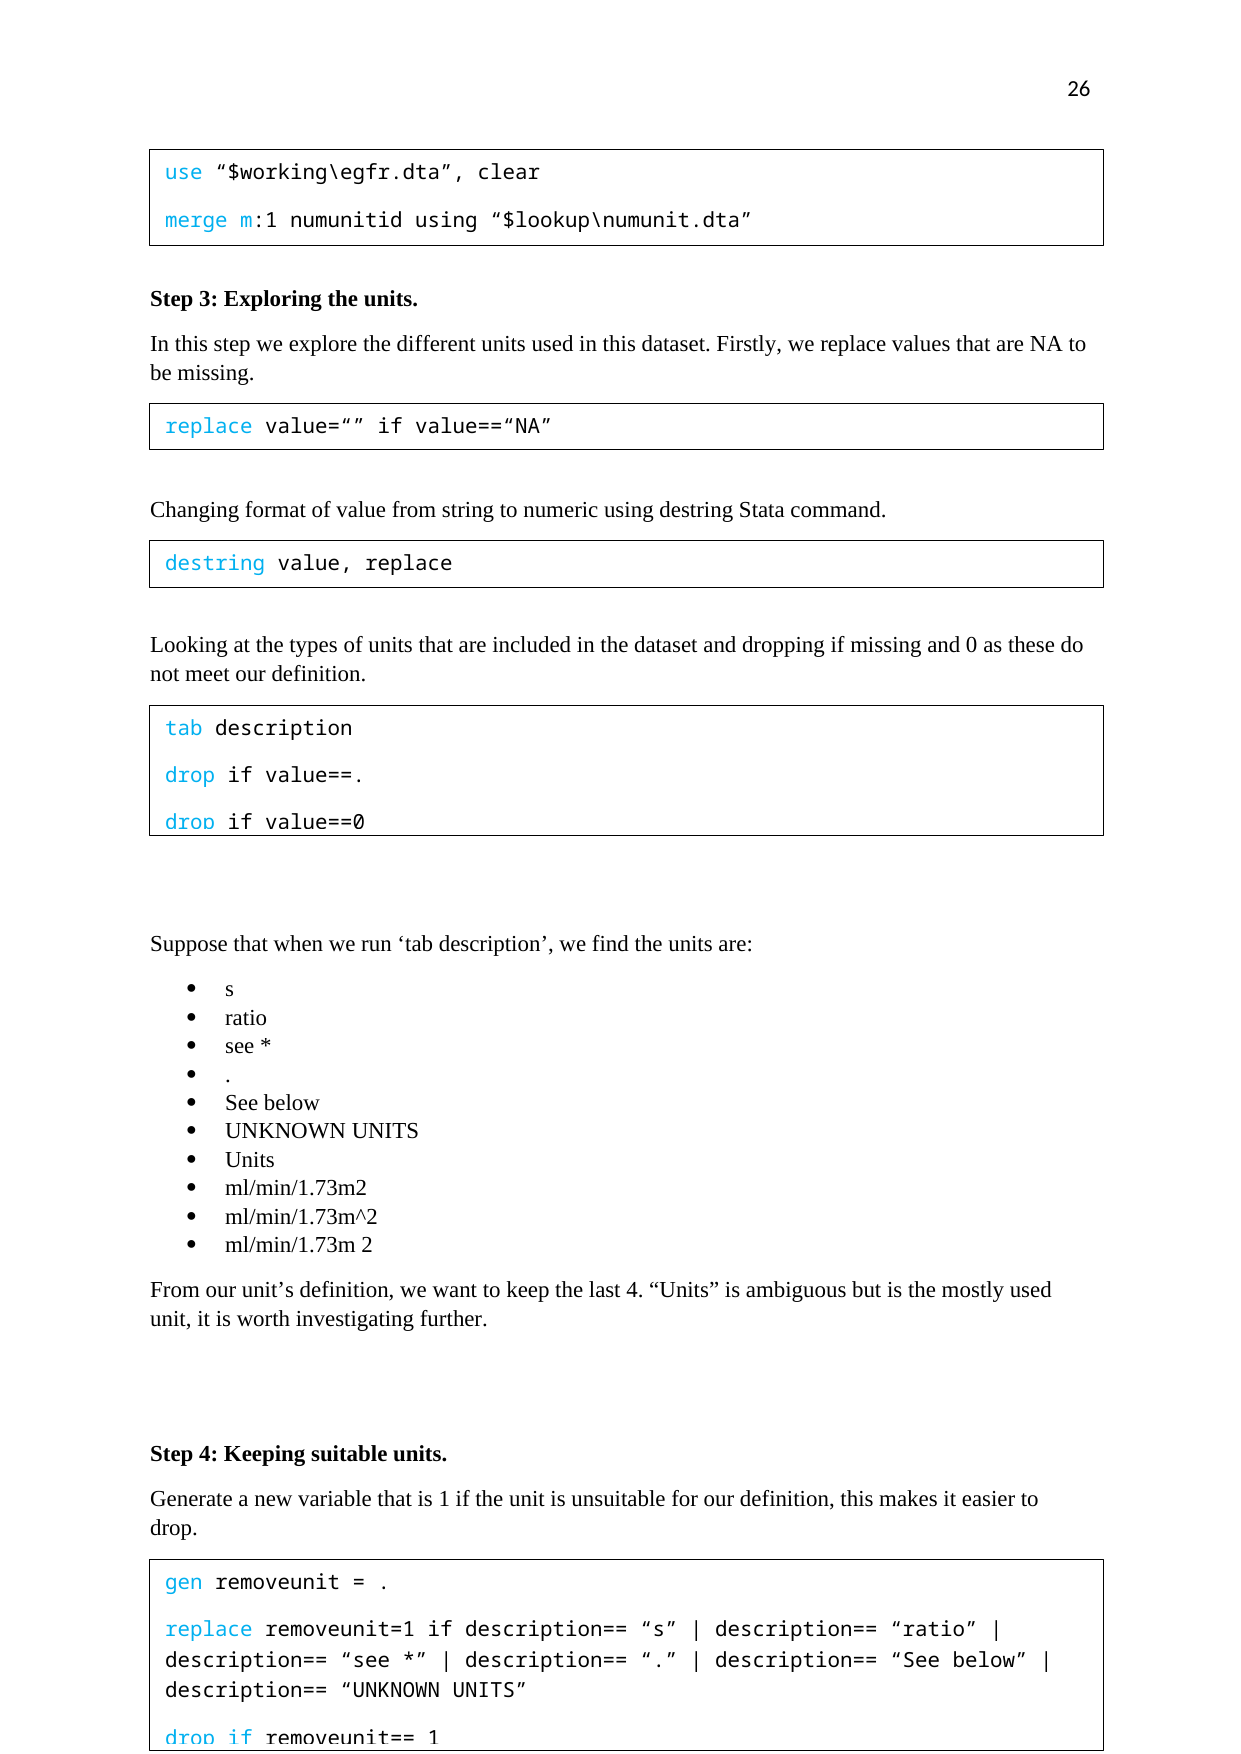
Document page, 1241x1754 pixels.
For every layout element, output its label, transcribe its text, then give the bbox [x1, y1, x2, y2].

list ratio [187, 1004, 1090, 1030]
list Units [187, 1146, 1090, 1172]
text Suppose that when we run ‘tab description’, we find the units are: [150, 930, 1090, 957]
list ml/min/1.73m^2 [187, 1203, 1090, 1229]
list UNKNOWN UNITS [187, 1118, 1090, 1144]
list see * [187, 1032, 1090, 1059]
text Step 3: Exploring the units. [150, 285, 1090, 312]
list s [187, 975, 1090, 1002]
list ml/min/1.73m2 [187, 1174, 1090, 1201]
text In this step we explore the different units used in this dataset. Firstly, we replace values that are NA to be missing. [150, 330, 1090, 385]
text Step 4: Keeping suitable units. [150, 1440, 1090, 1467]
text Looking at the types of units that are included in the dataset and dropping if missing and 0 as these do not meet our definition. [150, 631, 1090, 686]
text Generate a new variable that is 1 if the unit is unsuitable for our definition, this makes it easier to drop. [150, 1485, 1090, 1540]
list ml/min/1.73m 2 [187, 1231, 1090, 1258]
text Changing format of value from string to numeric using destring Stata command. [150, 496, 1090, 522]
list . [187, 1061, 1090, 1087]
text From our unit’s definition, we want to keep the last 4. “Units” is ambiguous but is the mostly used unit, it is worth investigating further. [150, 1276, 1090, 1331]
list See below [187, 1089, 1090, 1116]
